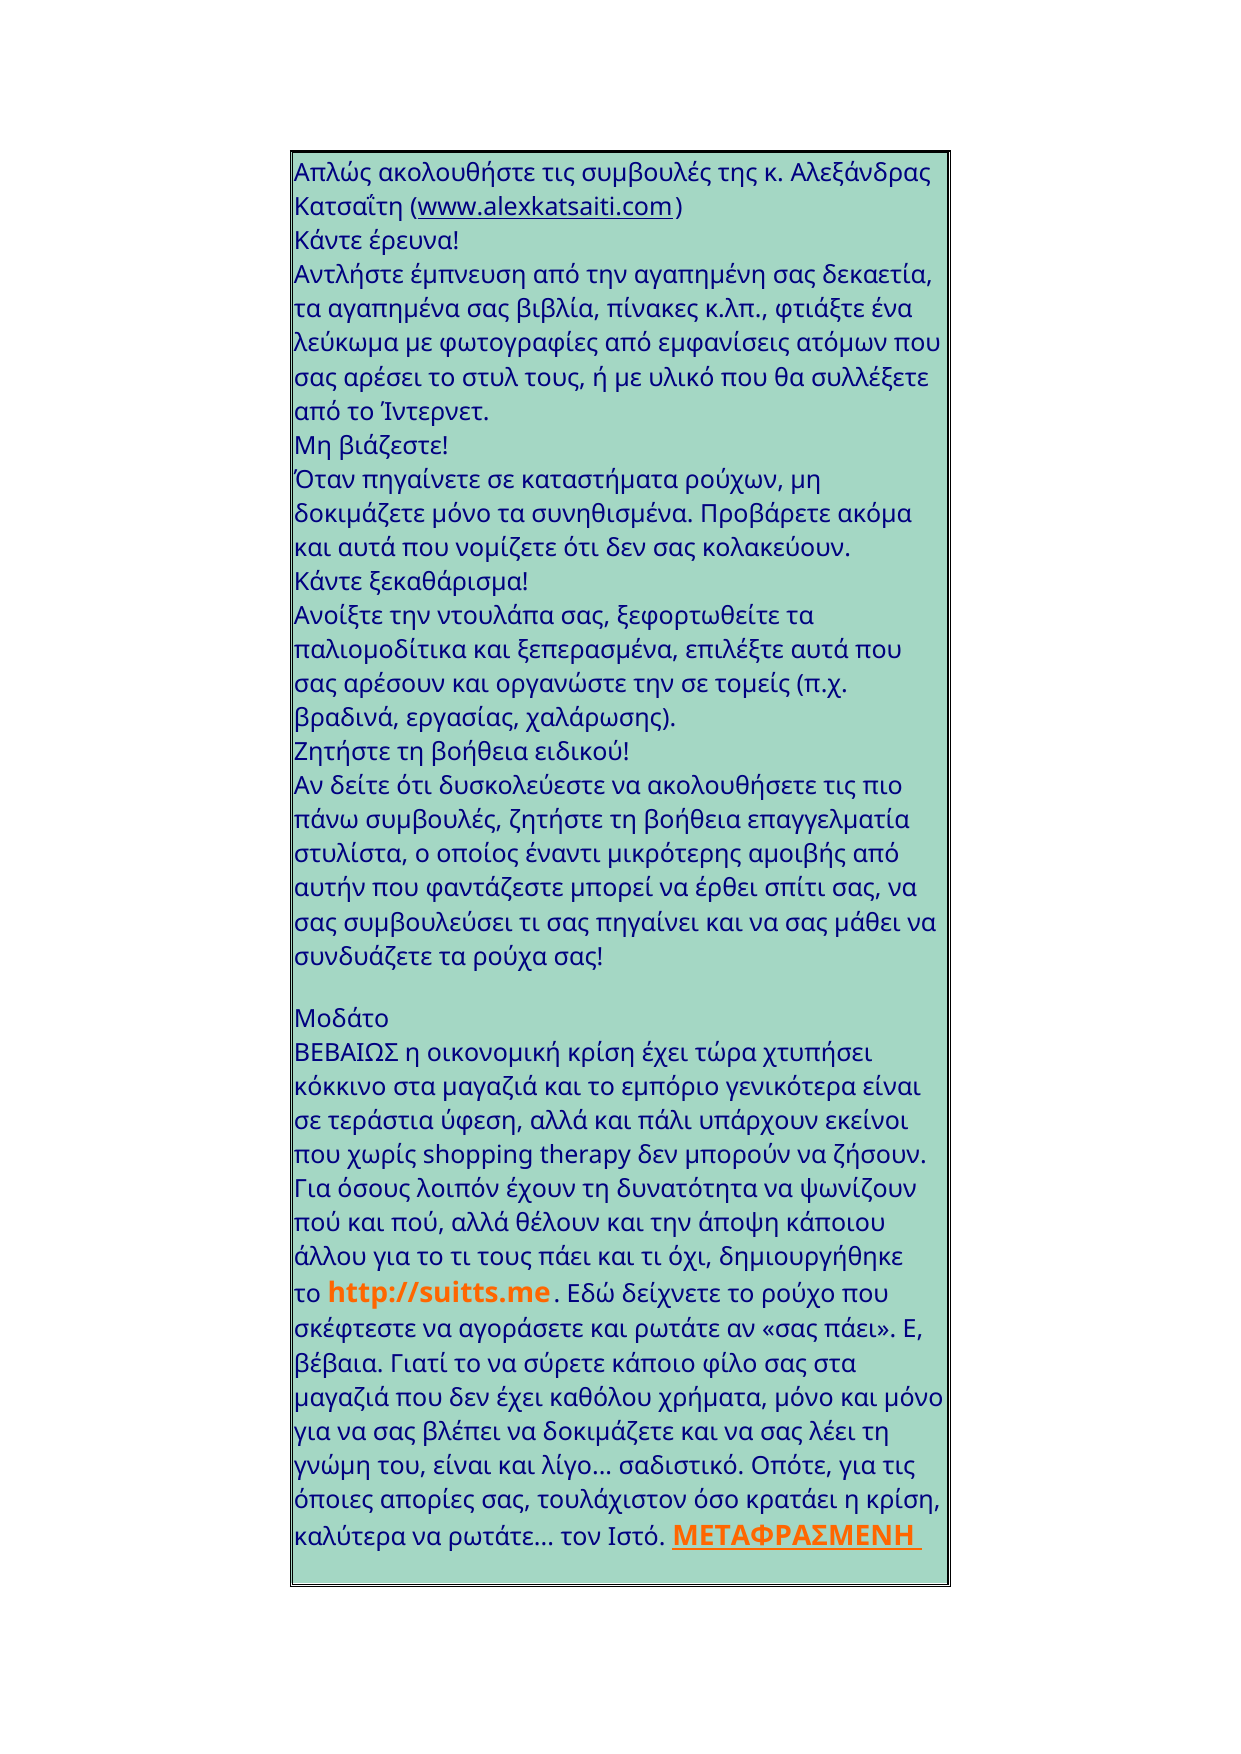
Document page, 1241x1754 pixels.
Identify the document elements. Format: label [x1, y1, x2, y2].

table_cell [293, 153, 947, 1583]
